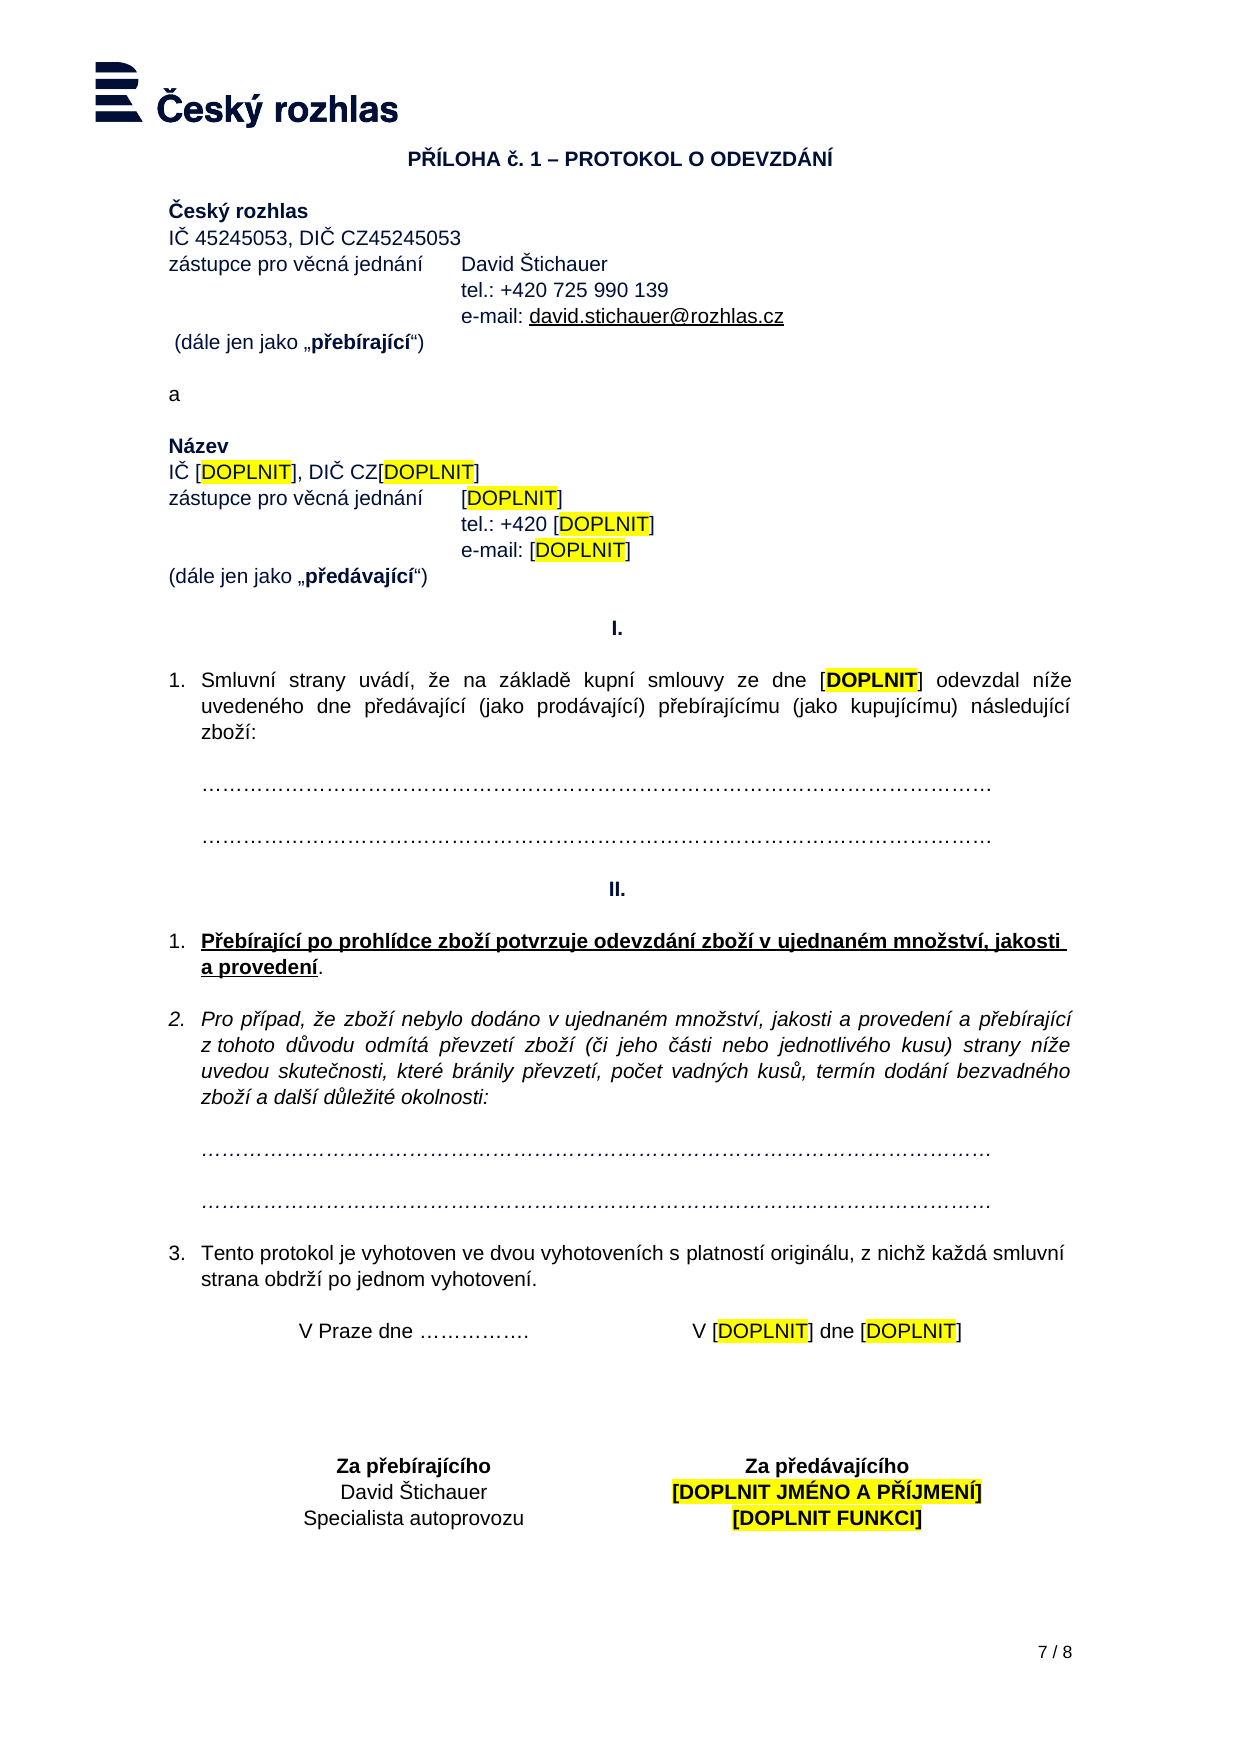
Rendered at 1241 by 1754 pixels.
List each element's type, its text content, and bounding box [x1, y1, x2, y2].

text Český rozhlas [168, 198, 1072, 224]
subtitle …………………………………………………………………………………………………… [168, 1136, 1072, 1162]
text (dále jen jako „předávající“) [168, 563, 1072, 589]
table_cell Za předávajícího [DOPLNIT JMÉNO A PŘÍJMENÍ] [DOPLNIT FUNKCI] [621, 1374, 1033, 1531]
list Přebírající po prohlídce zboží potvrzuje odevzdání zboží v ujednaném množství, jakosti a provedení. [168, 927, 1072, 979]
list Pro případ, že zboží nebylo dodáno v ujednaném množství, jakosti a provedení a přebírající z tohoto důvodu odmítá převzetí zboží (či jeho části nebo jednotlivého kusu) strany níže uvedou skutečnosti, které bránily převzetí, počet vadných kusů, termín dodání bezvadného zboží a další důležité okolnosti: [168, 1005, 1072, 1109]
picture [95, 62, 398, 128]
list …………………………………………………………………………………………………… [201, 823, 1072, 849]
list Smluvní strany uvádí, že na základě kupní smlouvy ze dne [DOPLNIT] odevzdal níže uvedeného dne předávající (jako prodávající) přebírajícímu (jako kupujícímu) následující zboží: [168, 667, 1072, 745]
text Název [168, 432, 1072, 458]
list Tento protokol je vyhotoven ve dvou vyhotoveních s platností originálu, z nichž každá smluvní strana obdrží po jednom vyhotovení. [168, 1240, 1072, 1292]
table_header V [DOPLNIT] dne [DOPLNIT] [621, 1318, 1033, 1374]
text tel.: +420 725 990 139 [168, 276, 1072, 302]
list …………………………………………………………………………………………………… [201, 771, 1072, 797]
text e-mail: david.stichauer@rozhlas.cz [168, 302, 1072, 328]
table_header V Praze dne ……………. [207, 1318, 621, 1374]
text zástupce pro věcná jednání David Štichauer [168, 250, 1072, 276]
text a [168, 380, 1072, 406]
text IČ 45245053, DIČ CZ45245053 [168, 224, 1072, 250]
text zástupce pro věcná jednání [DOPLNIT] [168, 484, 1072, 511]
text e-mail: [DOPLNIT] [168, 537, 1072, 563]
table_cell Za přebírajícího David Štichauer Specialista autoprovozu [207, 1374, 621, 1531]
text (dále jen jako „přebírající“) [168, 328, 1072, 354]
text IČ [DOPLNIT], DIČ CZ[DOPLNIT] [168, 458, 1072, 484]
text tel.: +420 [DOPLNIT] [168, 511, 1072, 537]
text PŘÍLOHA č. 1 – PROTOKOL O ODEVZDÁNÍ [168, 146, 1072, 172]
subtitle …………………………………………………………………………………………………… [168, 1188, 1072, 1214]
